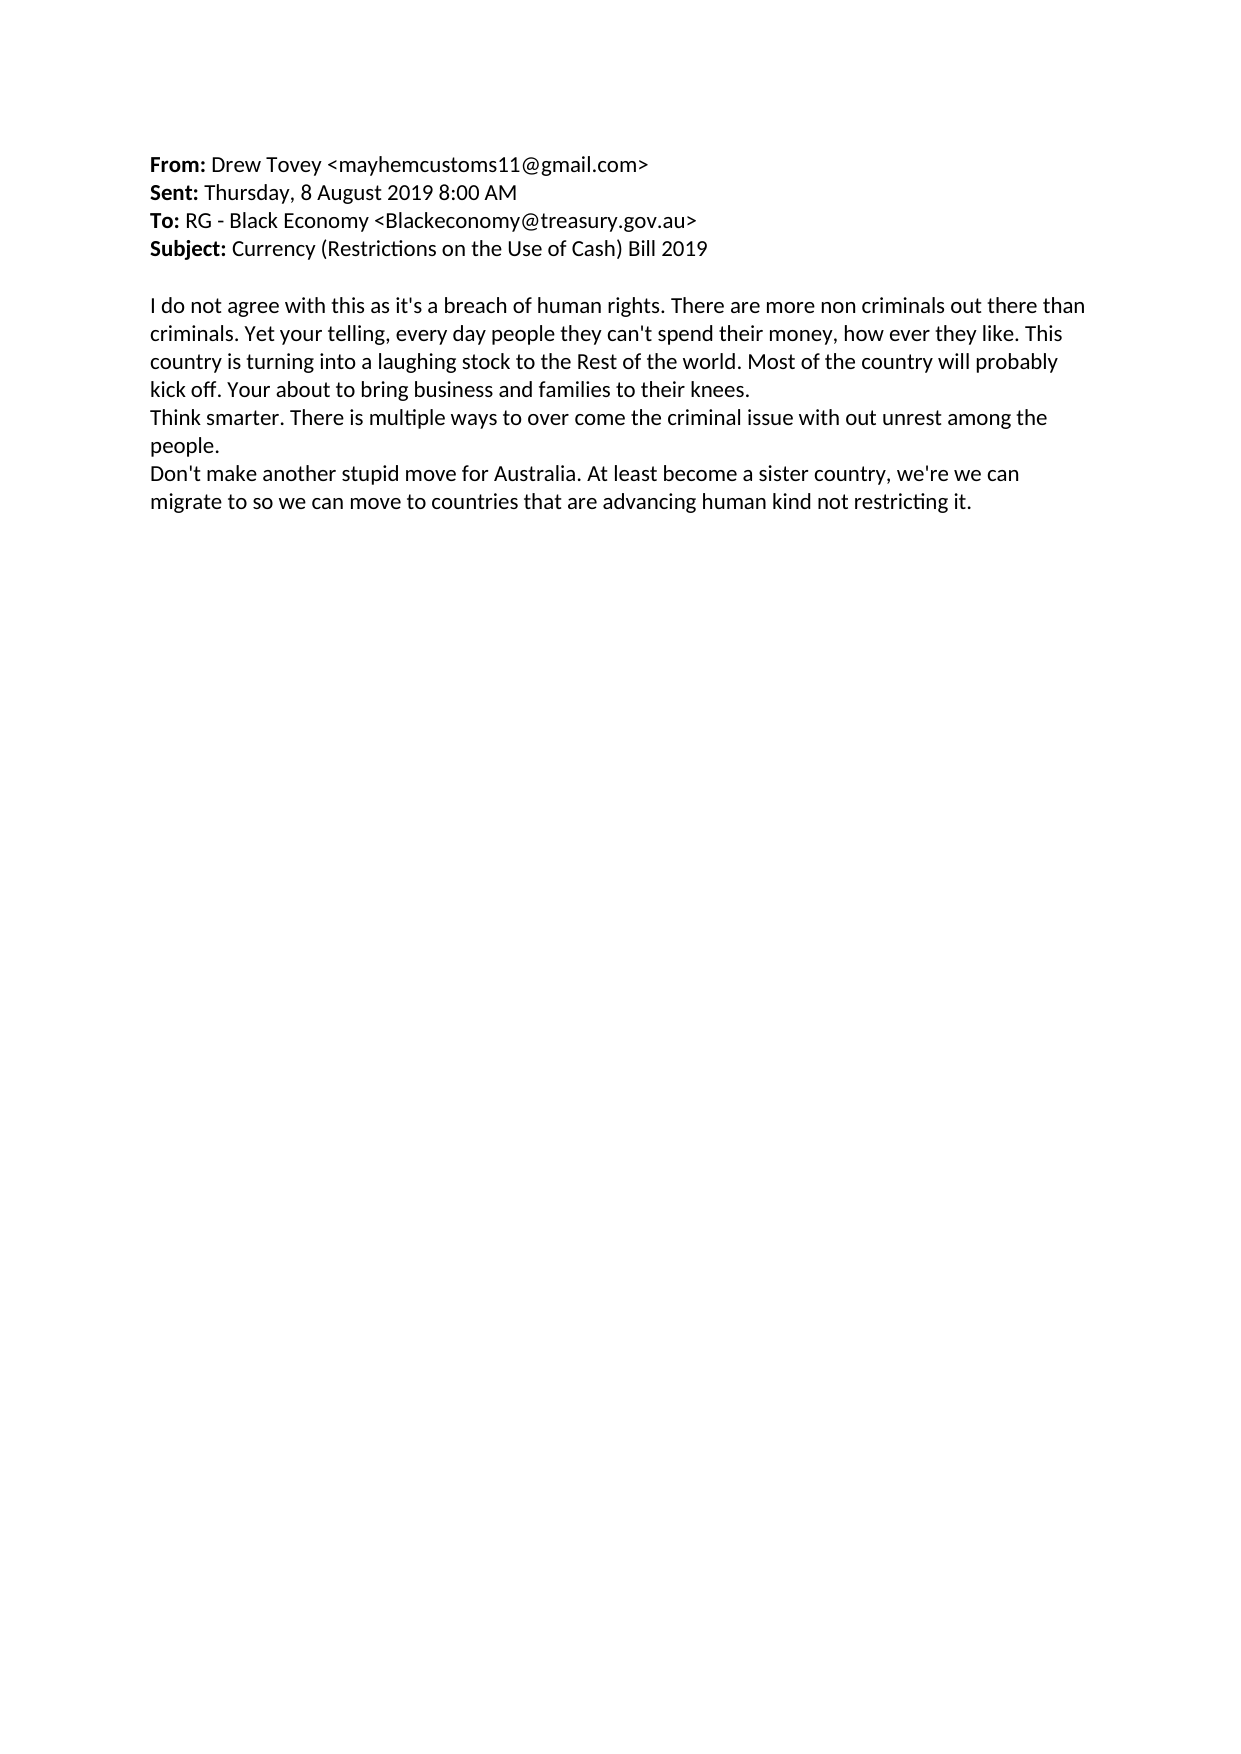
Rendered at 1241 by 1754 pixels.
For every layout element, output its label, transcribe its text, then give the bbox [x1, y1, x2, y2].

text From: Drew Tovey <mayhemcustoms11@gmail.com> Sent: Thursday, 8 August 2019 8:00 AM To: RG - Black Economy <Blackeconomy@treasury.gov.au> Subject: Currency (Restrictions on the Use of Cash) Bill 2019 [150, 150, 1090, 262]
text Think smarter. There is multiple ways to over come the criminal issue with out unrest among the people. [150, 403, 1090, 459]
text Don't make another stupid move for Australia. At least become a sister country, we're we can migrate to so we can move to countries that are advancing human kind not restricting it. [150, 459, 1090, 515]
text I do not agree with this as it's a breach of human rights. There are more non criminals out there than criminals. Yet your telling, every day people they can't spend their money, how ever they like. This country is turning into a laughing stock to the Rest of the world. Most of the country will probably kick off. Your about to bring business and families to their knees. [150, 291, 1090, 403]
